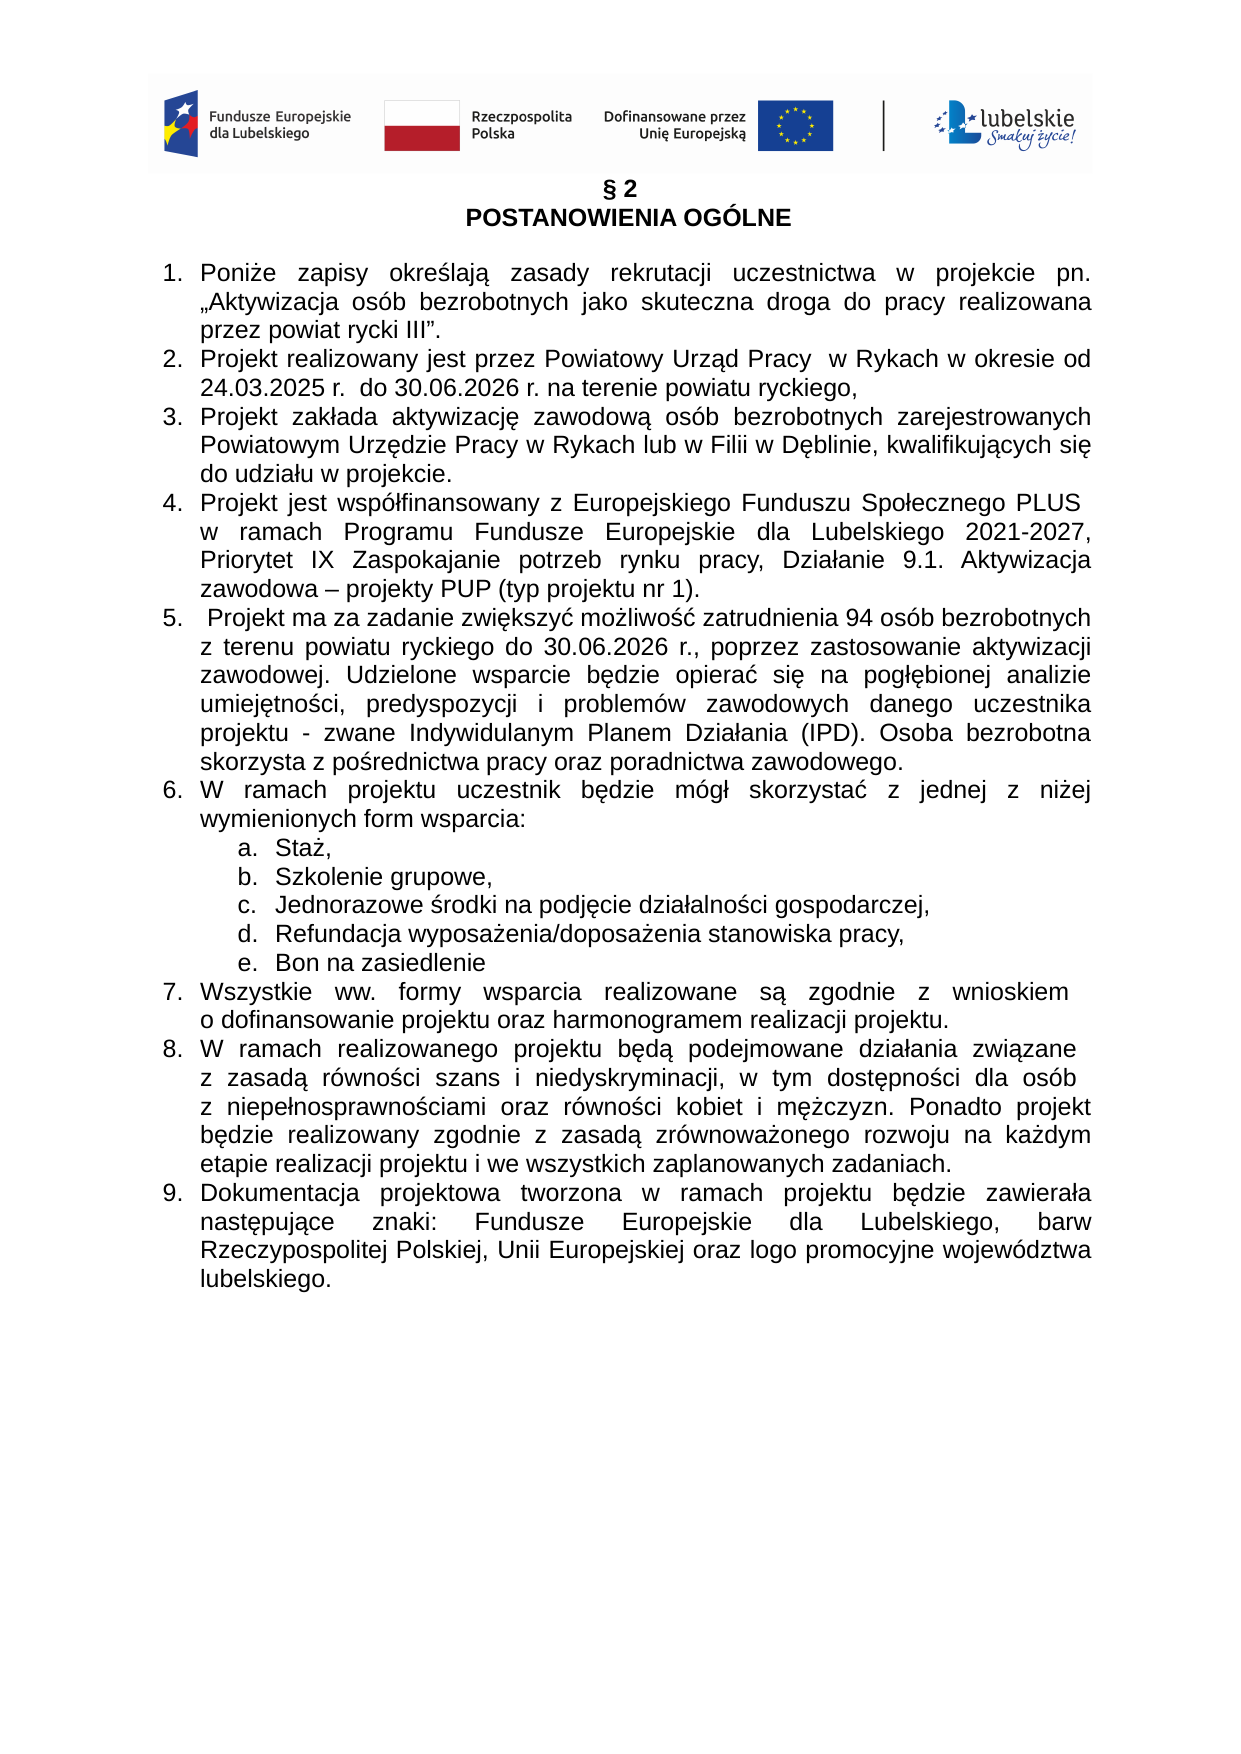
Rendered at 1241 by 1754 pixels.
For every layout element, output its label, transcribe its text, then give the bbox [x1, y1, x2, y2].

list Szkolenie grupowe, [237, 862, 1093, 890]
text POSTANOWIENIA OGÓLNE [164, 202, 1093, 231]
list Projekt ma za zadanie zwiększyć możliwość zatrudnienia 94 osób bezrobotnych z terenu powiatu ryckiego do 30.06.2026 r., poprzez zastosowanie aktywizacji zawodowej. Udzielone wsparcie będzie opierać się na pogłębionej analizie umiejętności, predyspozycji i problemów zawodowych danego uczestnika projektu - zwane Indywidulanym Planem Działania (IPD). Osoba bezrobotna skorzysta z pośrednictwa pracy oraz poradnictwa zawodowego. [162, 603, 1093, 775]
list Wszystkie ww. formy wsparcia realizowane są zgodnie z wnioskiem o dofinansowanie projektu oraz harmonogramem realizacji projektu. [162, 977, 1093, 1034]
list Jednorazowe środki na podjęcie działalności gospodarczej, [237, 890, 1093, 919]
picture [147, 73, 1093, 174]
list Projekt jest współfinansowany z Europejskiego Funduszu Społecznego PLUS w ramach Programu Fundusze Europejskie dla Lubelskiego 2021-2027, Priorytet IX Zaspokajanie potrzeb rynku pracy, Działanie 9.1. Aktywizacja zawodowa – projekty PUP (typ projektu nr 1). [162, 488, 1093, 603]
list Dokumentacja projektowa tworzona w ramach projektu będzie zawierała następujące znaki: Fundusze Europejskie dla Lubelskiego, barw Rzeczypospolitej Polskiej, Unii Europejskiej oraz logo promocyjne województwa lubelskiego. [162, 1178, 1093, 1293]
list W ramach projektu uczestnik będzie mógł skorzystać z jednej z niżej wymienionych form wsparcia: [162, 775, 1093, 833]
list Staż, [237, 833, 1093, 862]
list Bon na zasiedlenie [237, 948, 1093, 977]
list Refundacja wyposażenia/doposażenia stanowiska pracy, [237, 919, 1093, 948]
text § 2 [148, 174, 1093, 202]
list Projekt zakłada aktywizację zawodową osób bezrobotnych zarejestrowanych Powiatowym Urzędzie Pracy w Rykach lub w Filii w Dęblinie, kwalifikujących się do udziału w projekcie. [162, 402, 1093, 488]
list Poniże zapisy określają zasady rekrutacji uczestnictwa w projekcie pn. „Aktywizacja osób bezrobotnych jako skuteczna droga do pracy realizowana przez powiat rycki III”. [162, 258, 1093, 344]
list W ramach realizowanego projektu będą podejmowane działania związane z zasadą równości szans i niedyskryminacji, w tym dostępności dla osób z niepełnosprawnościami oraz równości kobiet i mężczyzn. Ponadto projekt będzie realizowany zgodnie z zasadą zrównoważonego rozwoju na każdym etapie realizacji projektu i we wszystkich zaplanowanych zadaniach. [162, 1034, 1093, 1178]
list Projekt realizowany jest przez Powiatowy Urząd Pracy w Rykach w okresie od 24.03.2025 r. do 30.06.2026 r. na terenie powiatu ryckiego, [162, 344, 1093, 402]
